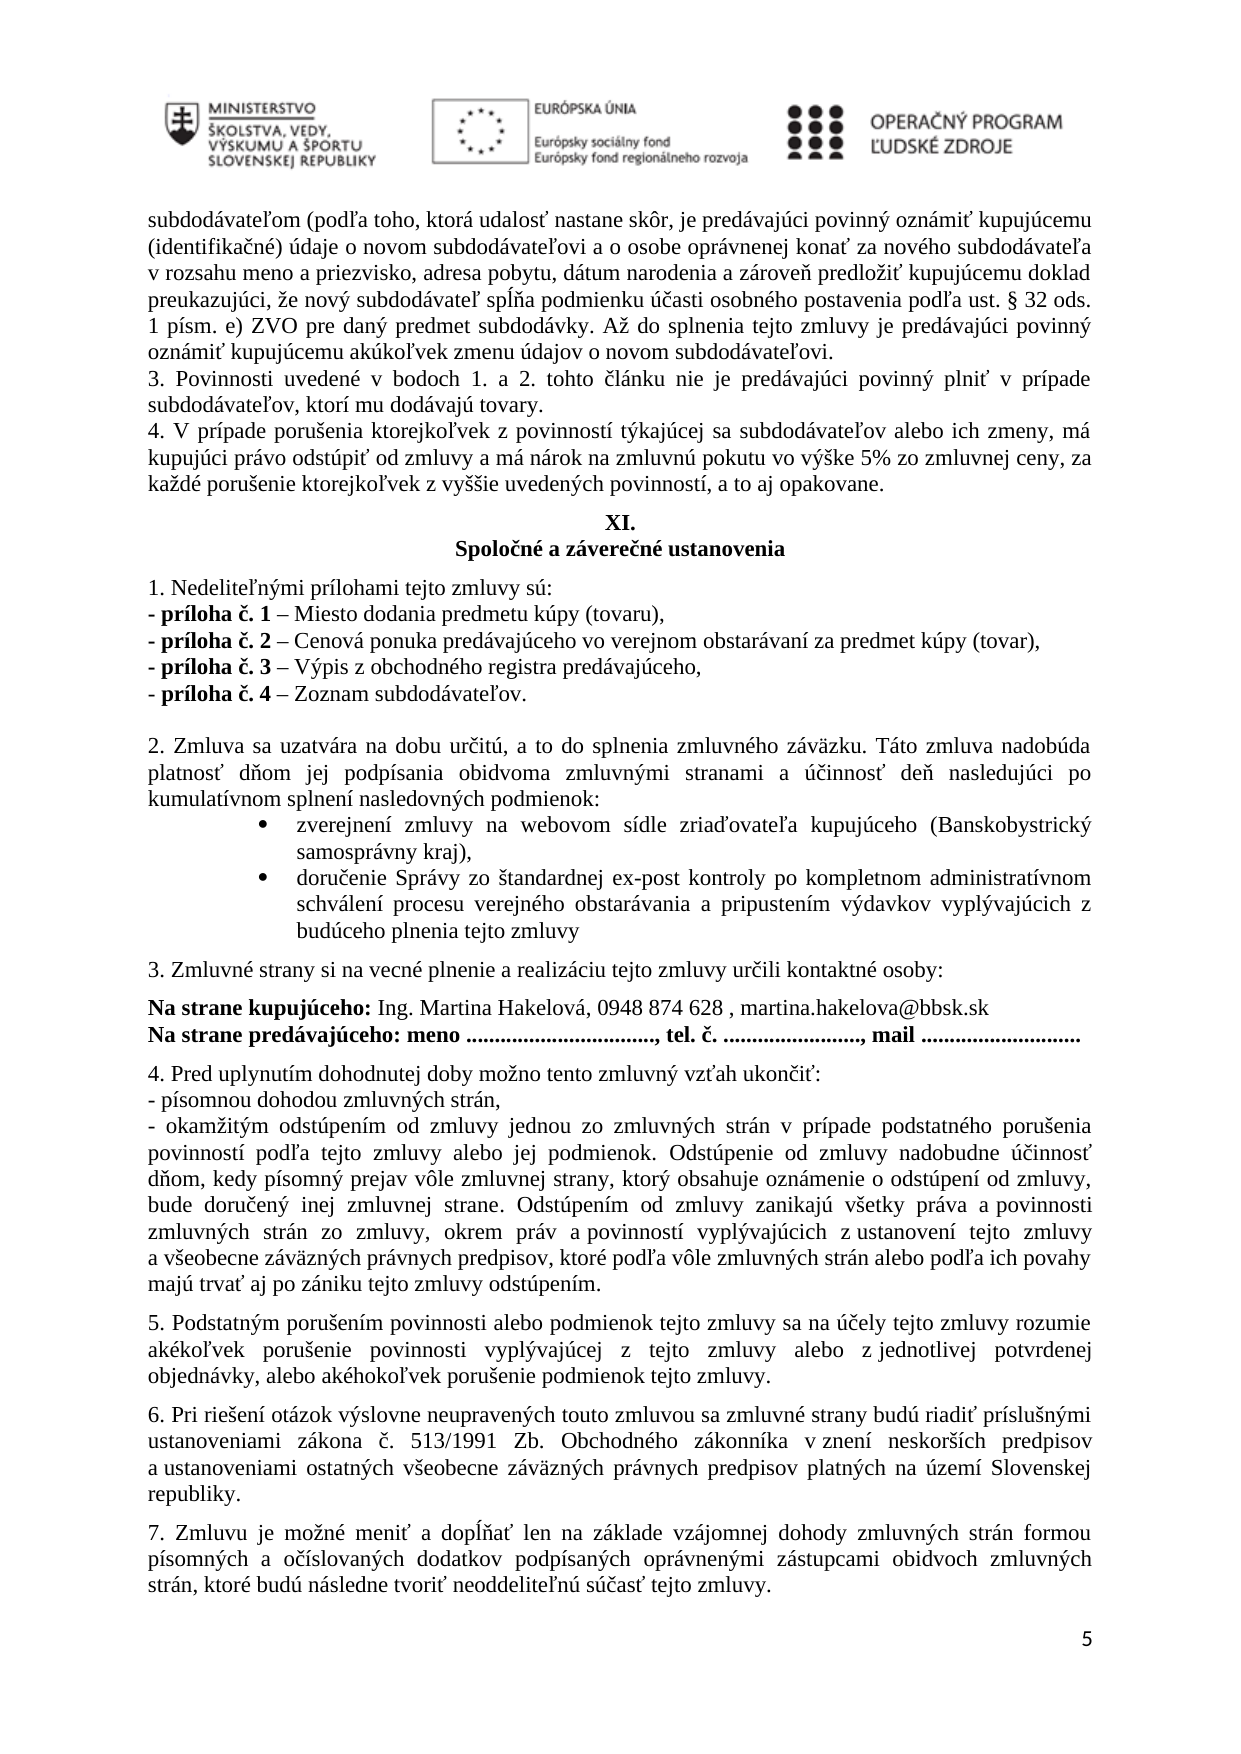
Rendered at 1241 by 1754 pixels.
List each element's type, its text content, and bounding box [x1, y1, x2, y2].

text - príloha č. 4 – Zoznam subdodávateľov. [148, 679, 1093, 706]
text XI. [148, 509, 1093, 535]
text Na strane predávajúceho: meno ................................., tel. č. ........................, mail ............................ [148, 1021, 1093, 1047]
text - príloha č. 1 – Miesto dodania predmetu kúpy (tovaru), [148, 601, 1093, 627]
list doručenie Správy zo štandardnej ex-post kontroly po kompletnom administratívnom schválení procesu verejného obstarávania a pripustením výdavkov vyplývajúcich z budúceho plnenia tejto zmluvy [259, 864, 1093, 943]
text 3. Povinnosti uvedené v bodoch 1. a 2. tohto článku nie je predávajúci povinný plniť v prípade subdodávateľov, ktorí mu dodávajú tovary. [148, 365, 1093, 417]
text 2. Zmluva sa uzatvára na dobu určitú, a to do splnenia zmluvného záväzku. Táto zmluva nadobúda platnosť dňom jej podpísania obidvoma zmluvnými stranami a účinnosť deň nasledujúci po kumulatívnom splnení nasledovných podmienok: [148, 732, 1093, 811]
text 4. V prípade porušenia ktorejkoľvek z povinností týkajúcej sa subdodávateľov alebo ich zmeny, má kupujúci právo odstúpiť od zmluvy a má nárok na zmluvnú pokutu vo výške 5% zo zmluvnej ceny, za každé porušenie ktorejkoľvek z vyššie uvedených povinností, a to aj opakovane. [148, 417, 1093, 496]
text 3. Zmluvné strany si na vecné plnenie a realizáciu tejto zmluvy určili kontaktné osoby: [148, 956, 1093, 982]
text Spoločné a záverečné ustanovenia [148, 535, 1093, 562]
text 5. Podstatným porušením povinnosti alebo podmienok tejto zmluvy sa na účely tejto zmluvy rozumie akékoľvek porušenie povinnosti vyplývajúcej z tejto zmluvy alebo z jednotlivej potvrdenej objednávky, alebo akéhokoľvek porušenie podmienok tejto zmluvy. [148, 1309, 1093, 1388]
text - príloha č. 3 – Výpis z obchodného registra predávajúceho, [148, 653, 1093, 679]
picture [147, 73, 1092, 207]
text - príloha č. 2 – Cenová ponuka predávajúceho vo verejnom obstarávaní za predmet kúpy (tovar), [148, 627, 1093, 653]
text 6. Pri riešení otázok výslovne neupravených touto zmluvou sa zmluvné strany budú riadiť príslušnými ustanoveniami zákona č. 513/1991 Zb. Obchodného zákonníka v znení neskorších predpisov a ustanoveniami ostatných všeobecne záväzných právnych predpisov platných na území Slovenskej republiky. [148, 1401, 1093, 1506]
text - písomnou dohodou zmluvných strán, [148, 1086, 1093, 1112]
list zverejnení zmluvy na webovom sídle zriaďovateľa kupujúceho (Banskobystrický samosprávny kraj), [259, 811, 1093, 864]
text - okamžitým odstúpením od zmluvy jednou zo zmluvných strán v prípade podstatného porušenia povinností podľa tejto zmluvy alebo jej podmienok. Odstúpenie od zmluvy nadobudne účinnosť dňom, kedy písomný prejav vôle zmluvnej strany, ktorý obsahuje oznámenie o odstúpení od zmluvy, bude doručený inej zmluvnej strane. Odstúpením od zmluvy zanikajú všetky práva a povinnosti zmluvných strán zo zmluvy, okrem práv a povinností vyplývajúcich z ustanovení tejto zmluvy a všeobecne záväzných právnych predpisov, ktoré podľa vôle zmluvných strán alebo podľa ich povahy majú trvať aj po zániku tejto zmluvy odstúpením. [148, 1112, 1093, 1297]
text 4. Pred uplynutím dohodnutej doby možno tento zmluvný vzťah ukončiť: [148, 1060, 1093, 1086]
text Na strane kupujúceho: Ing. Martina Hakelová, 0948 874 628 , martina.hakelova@bbsk.sk [148, 994, 1093, 1021]
text 7. Zmluvu je možné meniť a dopĺňať len na základe vzájomnej dohody zmluvných strán formou písomných a očíslovaných dodatkov podpísaných oprávnenými zástupcami obidvoch zmluvných strán, ktoré budú následne tvoriť neoddeliteľnú súčasť tejto zmluvy. [148, 1519, 1093, 1598]
text 1. Nedeliteľnými prílohami tejto zmluvy sú: [148, 574, 1093, 601]
